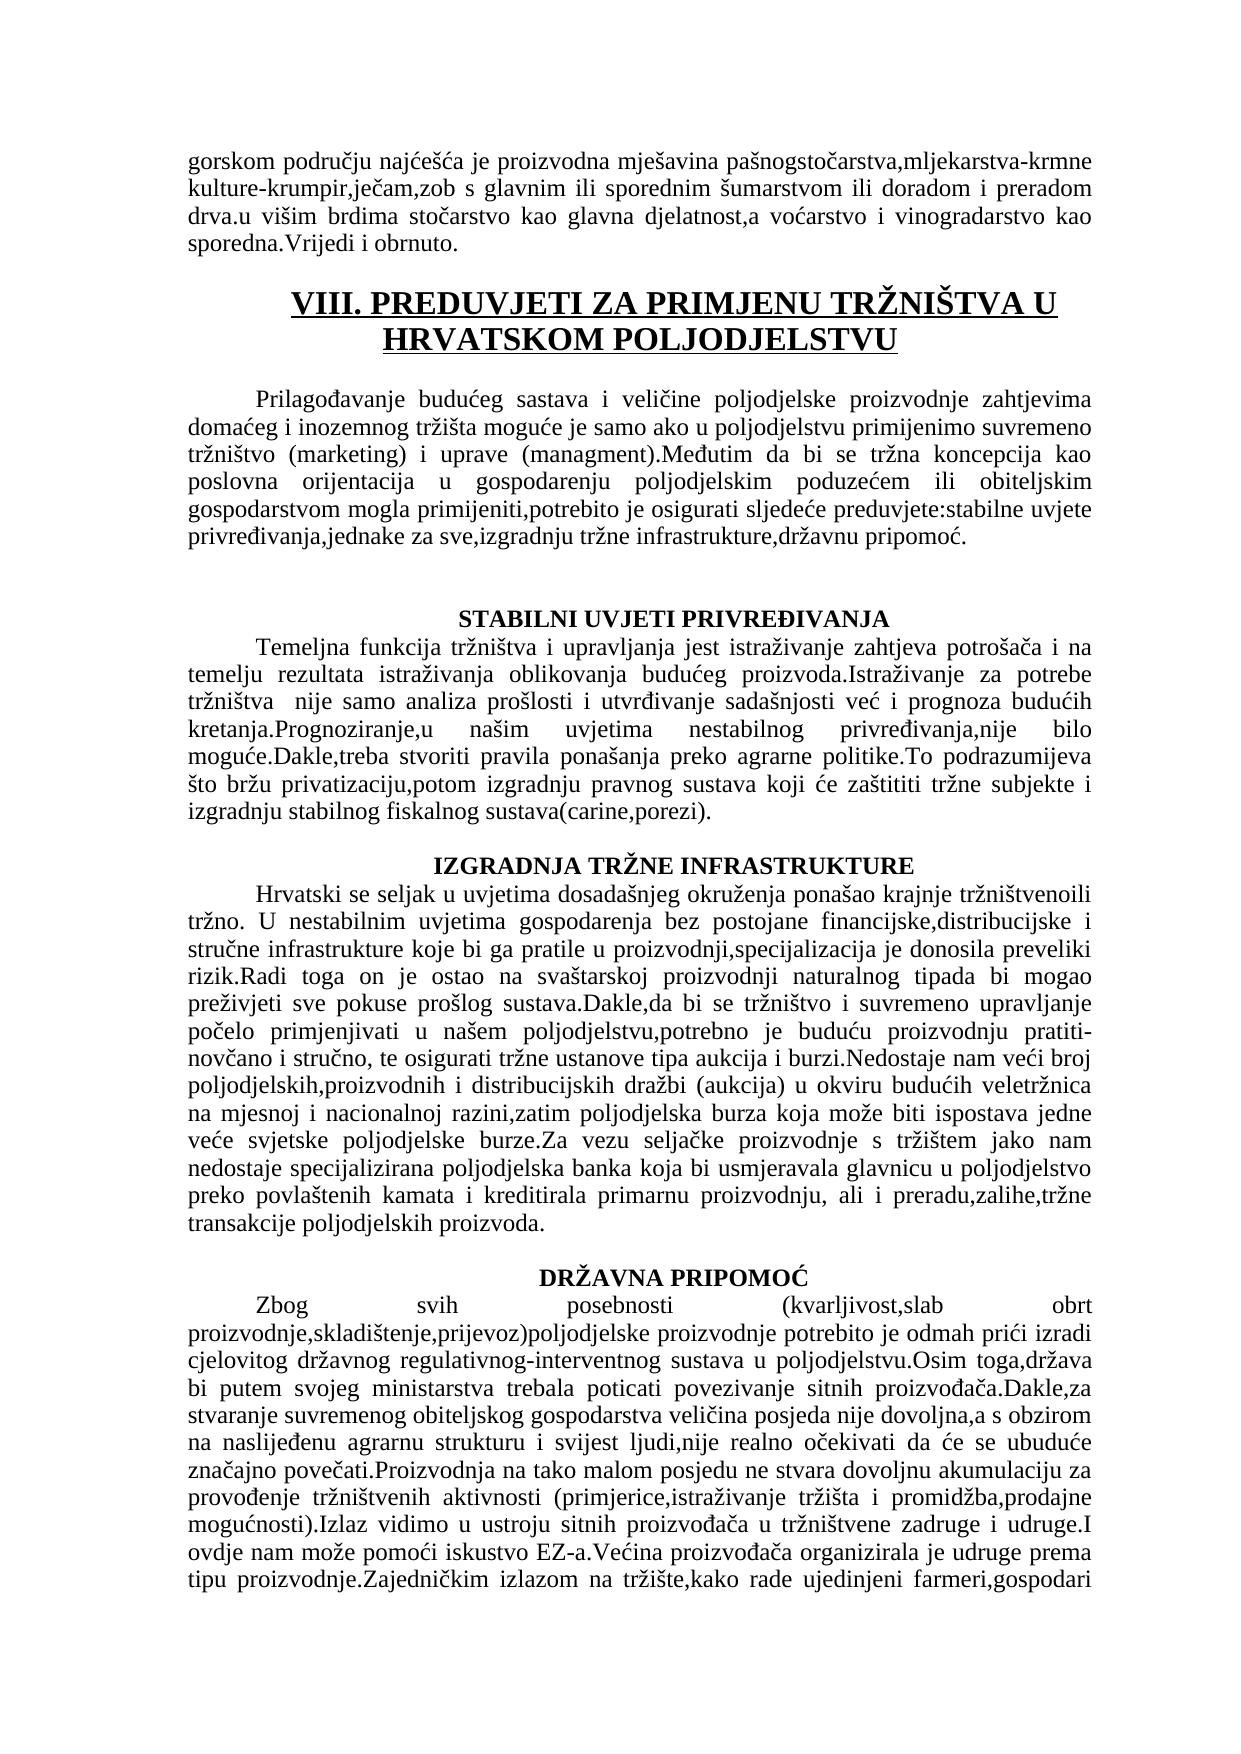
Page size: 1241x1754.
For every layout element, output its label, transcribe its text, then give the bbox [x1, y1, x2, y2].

text Prilagođavanje budućeg sastava i veličine poljodjelske proizvodnje zahtjevima domaćeg i inozemnog tržišta moguće je samo ako u poljodjelstvu primijenimo suvremeno tržništvo (marketing) i uprave (managment).Međutim da bi se tržna koncepcija kao poslovna orijentacija u gospodarenju poljodjelskim poduzećem ili obiteljskim gospodarstvom mogla primijeniti,potrebito je osigurati sljedeće preduvjete:stabilne uvjete privređivanja,jednake za sve,izgradnju tržne infrastrukture,državnu pripomoć. [188, 386, 1093, 550]
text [188, 1292, 1093, 1593]
text Hrvatski se seljak u uvjetima dosadašnjeg okruženja ponašao krajnje tržništvenoili tržno. U nestabilnim uvjetima gospodarenja bez postojane financijske,distribucijske i stručne infrastrukture koje bi ga pratile u proizvodnji,specijalizacija je donosila preveliki rizik.Radi toga on je ostao na svaštarskoj proizvodnji naturalnog tipada bi mogao preživjeti sve pokuse prošlog sustava.Dakle,da bi se tržništvo i suvremeno upravljanje počelo primjenjivati u našem poljodjelstvu,potrebno je buduću proizvodnju pratiti-novčano i stručno, te osigurati tržne ustanove tipa aukcija i burzi.Nedostaje nam veći broj poljodjelskih,proizvodnih i distribucijskih dražbi (aukcija) u okviru budućih veletržnica na mjesnoj i nacionalnoj razini,zatim poljodjelska burza koja može biti ispostava jedne veće svjetske poljodjelske burze.Za vezu seljačke proizvodnje s tržištem jako nam nedostaje specijalizirana poljodjelska banka koja bi usmjeravala glavnicu u poljodjelstvo preko povlaštenih kamata i kreditirala primarnu proizvodnju, ali i preradu,zalihe,tržne transakcije poljodjelskih proizvoda. [188, 880, 1093, 1236]
text IZGRADNJA TRŽNE INFRASTRUKTURE [188, 853, 1093, 880]
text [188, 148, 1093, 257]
text VIII. PREDUVJETI ZA PRIMJENU TRŽNIŠTVA U HRVATSKOM POLJODJELSTVU [188, 285, 1093, 358]
text Temeljna funkcija tržništva i upravljanja jest istraživanje zahtjeva potrošača i na temelju rezultata istraživanja oblikovanja budućeg proizvoda.Istraživanje za potrebe tržništva nije samo analiza prošlosti i utvrđivanje sadašnjosti već i prognoza budućih kretanja.Prognoziranje,u našim uvjetima nestabilnog privređivanja,nije bilo moguće.Dakle,treba stvoriti pravila ponašanja preko agrarne politike.To podrazumijeva što bržu privatizaciju,potom izgradnju pravnog sustava koji će zaštititi tržne subjekte i izgradnju stabilnog fiskalnog sustava(carine,porezi). [188, 633, 1093, 825]
text STABILNI UVJETI PRIVREĐIVANJA [188, 606, 1093, 633]
text DRŽAVNA PRIPOMOĆ [188, 1264, 1093, 1292]
